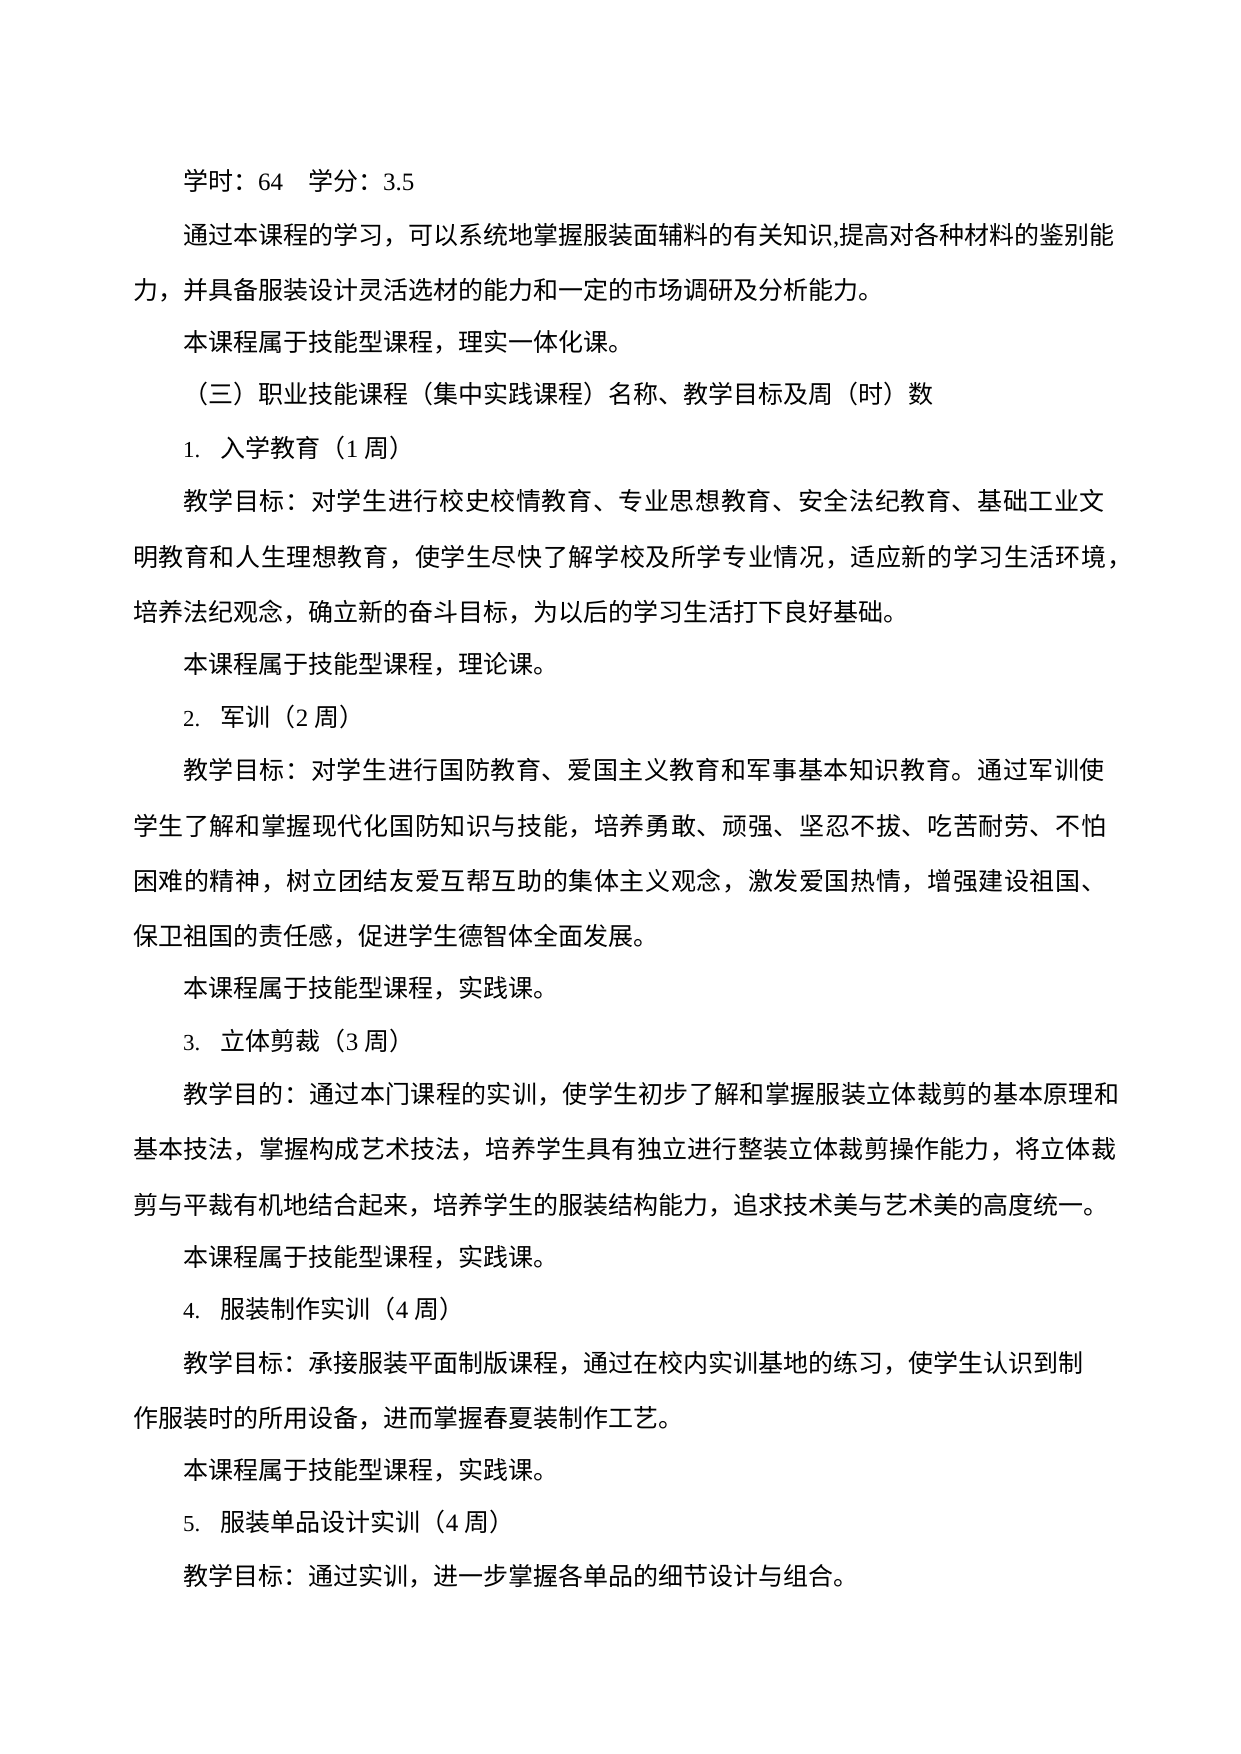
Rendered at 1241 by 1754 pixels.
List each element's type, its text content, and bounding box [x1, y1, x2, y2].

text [183, 1556, 858, 1593]
text 通过本课程的学习，可以系统地掌握服装面辅料的有关知识,提高对各种材料的鉴别能力，并具备服装设计灵活选材的能力和一定的市场调研及分析能力。 [133, 215, 1114, 307]
list 立体剪裁（3 周） [183, 1021, 1132, 1057]
text 本课程属于技能型课程，实践课。 [183, 1241, 1132, 1272]
list 入学教育（1 周） [183, 428, 1132, 465]
text 教学目标：对学生进行国防教育、爱国主义教育和军事基本知识教育。通过军训使学生了解和掌握现代化国防知识与技能，培养勇敢、顽强、坚忍不拔、吃苦耐劳、不怕困难的精神，树立团结友爱互帮互助的集体主义观念，激发爱国热情，增强建设祖国、保卫祖国的责任感，促进学生德智体全面发展。 [133, 751, 1108, 953]
list 军训（2 周） [183, 697, 1132, 733]
text 本课程属于技能型课程，实践课。 [183, 972, 1132, 1004]
text 教学目的：通过本门课程的实训，使学生初步了解和掌握服装立体裁剪的基本原理和基本技法，掌握构成艺术技法，培养学生具有独立进行整装立体裁剪操作能力，将立体裁剪与平裁有机地结合起来，培养学生的服装结构能力，追求技术美与艺术美的高度统一。 [133, 1074, 1119, 1221]
list 服装制作实训（4 周） [183, 1289, 1132, 1326]
text 学时：64 学分：3.5 [183, 162, 1132, 198]
text 本课程属于技能型课程，理实一体化课。 [183, 326, 1132, 358]
text （三）职业技能课程（集中实践课程）名称、教学目标及周（时）数 [183, 375, 1132, 411]
text 教学目标：承接服装平面制版课程，通过在校内实训基地的练习，使学生认识到制作服装时的所用设备，进而掌握春夏装制作工艺。 [133, 1343, 1107, 1435]
list 服装单品设计实训（4 周） [183, 1503, 1132, 1539]
text 本课程属于技能型课程，实践课。 [183, 1454, 1132, 1486]
text 本课程属于技能型课程，理论课。 [183, 648, 1132, 680]
text 教学目标：对学生进行校史校情教育、专业思想教育、安全法纪教育、基础工业文明教育和人生理想教育，使学生尽快了解学校及所学专业情况，适应新的学习生活环境，培养法纪观念，确立新的奋斗目标，为以后的学习生活打下良好基础。 [133, 482, 1108, 629]
